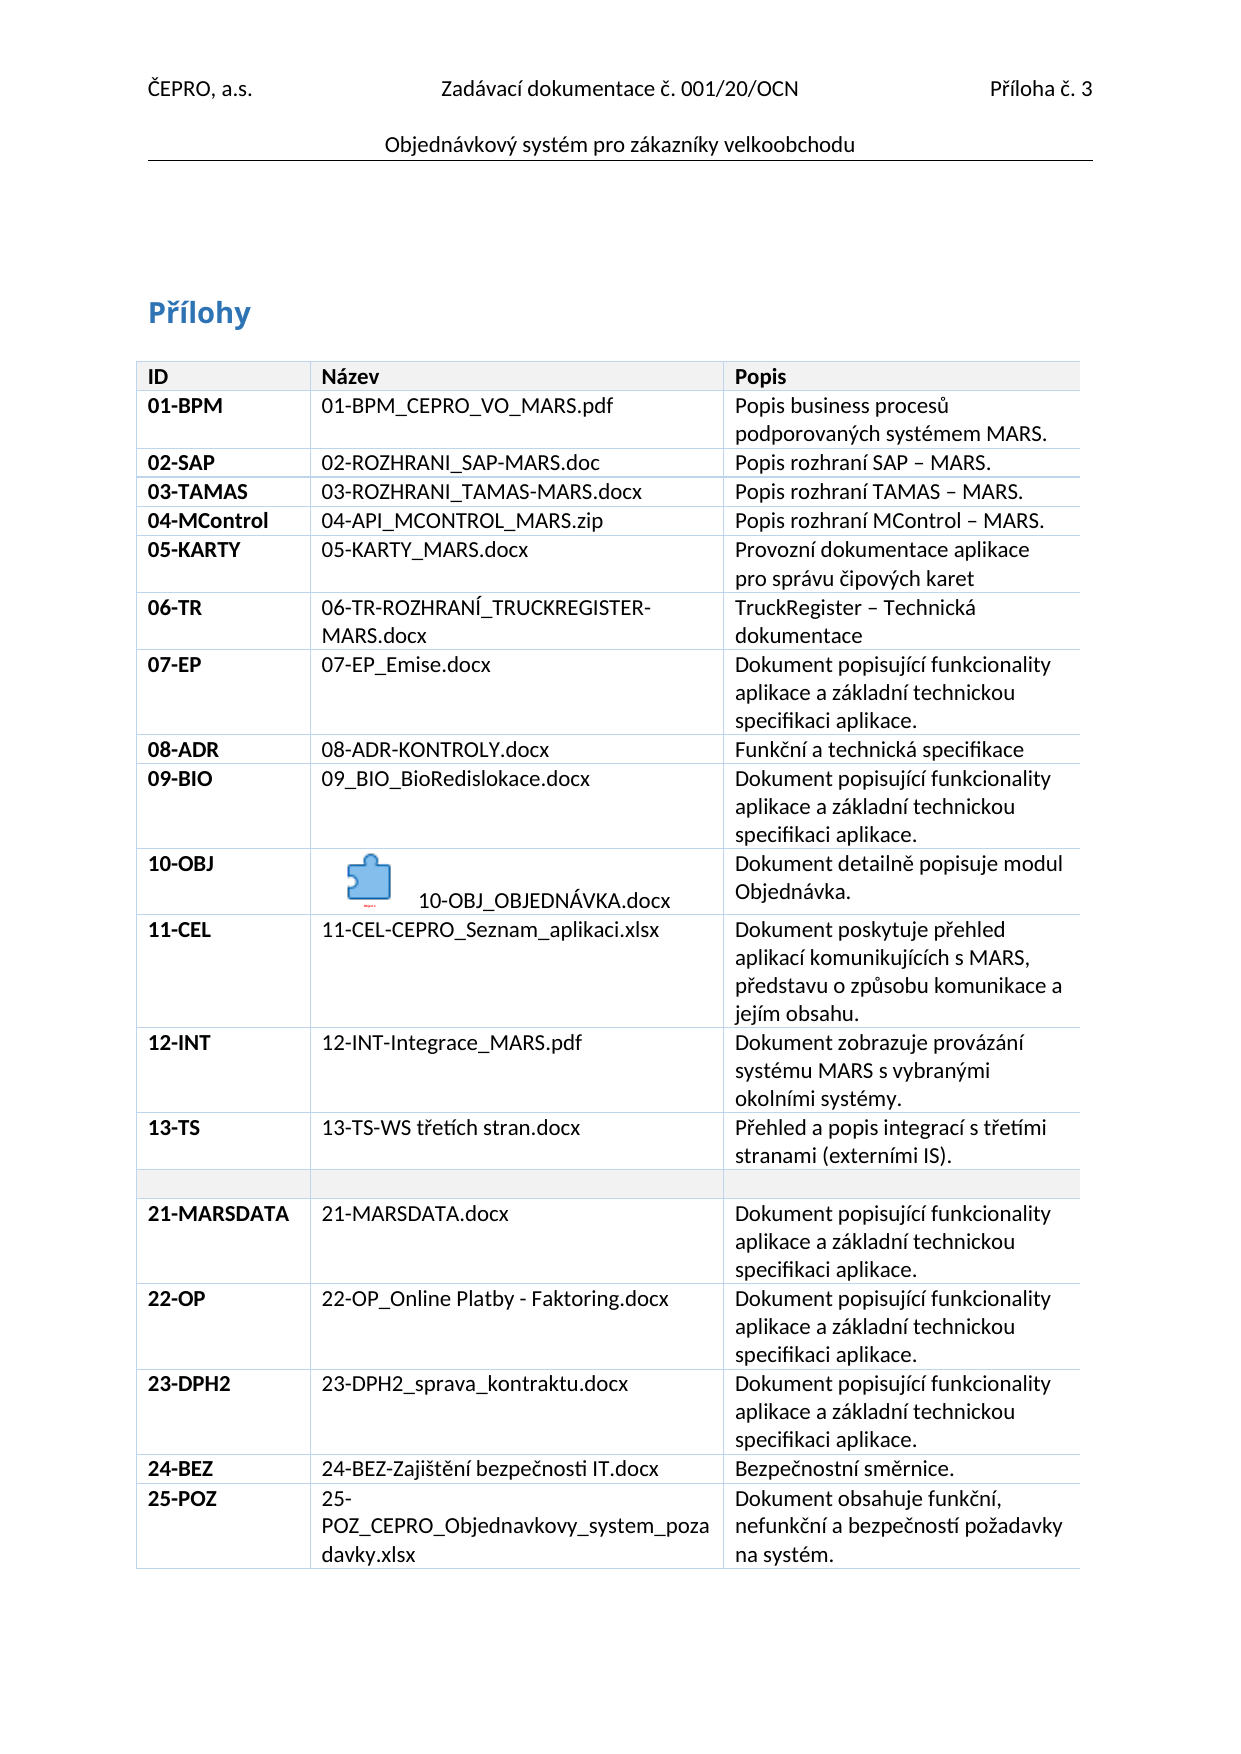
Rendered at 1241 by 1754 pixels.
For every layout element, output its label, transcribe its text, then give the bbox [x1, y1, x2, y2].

table_cell 06-TR-ROZHRANÍ_TRUCKREGISTER-MARS.docx [311, 593, 723, 649]
table_cell [311, 1170, 723, 1198]
table_cell Popis rozhraní SAP – MARS. [724, 449, 1080, 476]
table_cell 04-API_MCONTROL_MARS.zip [311, 507, 723, 534]
table_cell [137, 1170, 310, 1198]
table_cell Dokument popisující funkcionality aplikace a základní technickou specifikaci aplikace. [724, 764, 1080, 848]
table_cell 05-KARTY_MARS.docx [311, 536, 723, 592]
table_header Popis [724, 362, 1080, 390]
table_cell 06-TR [137, 593, 310, 649]
table_cell Provozní dokumentace aplikace pro správu čipových karet [724, 536, 1080, 592]
table_cell 02-ROZHRANI_SAP-MARS.doc [311, 449, 723, 476]
table_cell Dokument popisující funkcionality aplikace a základní technickou specifikaci aplikace. [724, 1199, 1080, 1283]
table_cell 10-OBJ [137, 849, 310, 914]
table_cell 25-POZ_CEPRO_Objednavkovy_system_pozadavky.xlsx [311, 1484, 723, 1568]
table_cell Popis rozhraní TAMAS – MARS. [724, 478, 1080, 506]
table_cell 11-CEL-CEPRO_Seznam_aplikaci.xlsx [311, 915, 723, 1027]
table_header ID [137, 362, 310, 390]
table_cell Dokument zobrazuje provázání systému MARS s vybranými okolními systémy. [724, 1028, 1080, 1112]
table_cell 22-OP_Online Platby - Faktoring.docx [311, 1284, 723, 1368]
table_cell Dokument obsahuje funkční, nefunkční a bezpečností požadavky na systém. [724, 1484, 1080, 1568]
table_cell 21-MARSDATA.docx [311, 1199, 723, 1283]
table_cell 21-MARSDATA [137, 1199, 310, 1283]
table_cell Popis business procesů podporovaných systémem MARS. [724, 391, 1080, 447]
table_cell 08-ADR-KONTROLY.docx [311, 735, 723, 763]
table_cell 09_BIO_BioRedislokace.docx [311, 764, 723, 848]
table_cell 07-EP [137, 650, 310, 734]
table_cell 25-POZ [137, 1484, 310, 1568]
table_cell Dokument popisující funkcionality aplikace a základní technickou specifikaci aplikace. [724, 1370, 1080, 1453]
subtitle Přílohy [148, 292, 1093, 332]
table_cell [724, 1170, 1080, 1198]
table_cell 24-BEZ-Zajištění bezpečnosti IT.docx [311, 1455, 723, 1483]
table_cell 03-TAMAS [137, 478, 310, 506]
table_cell 09-BIO [137, 764, 310, 848]
table_cell Dokument popisující funkcionality aplikace a základní technickou specifikaci aplikace. [724, 1284, 1080, 1368]
table_cell 10-OBJ_OBJEDNÁVKA.docx [311, 849, 723, 914]
table_cell Přehled a popis integrací s třetími stranami (externími IS). [724, 1113, 1080, 1169]
table_cell 24-BEZ [137, 1455, 310, 1483]
table_cell 11-CEL [137, 915, 310, 1027]
table_cell 22-OP [137, 1284, 310, 1368]
table_cell 13-TS-WS třetích stran.docx [311, 1113, 723, 1169]
table_cell Dokument popisující funkcionality aplikace a základní technickou specifikaci aplikace. [724, 650, 1080, 734]
table_cell Funkční a technická specifikace [724, 735, 1080, 763]
table_cell TruckRegister – Technická dokumentace [724, 593, 1080, 649]
table_cell Dokument detailně popisuje modul Objednávka. [724, 849, 1080, 914]
table_cell 12-INT-Integrace_MARS.pdf [311, 1028, 723, 1112]
table_cell Bezpečnostní směrnice. [724, 1455, 1080, 1483]
table_cell Popis rozhraní MControl – MARS. [724, 507, 1080, 534]
table_cell 23-DPH2 [137, 1370, 310, 1453]
table_cell 08-ADR [137, 735, 310, 763]
table_cell 13-TS [137, 1113, 310, 1169]
table_cell 23-DPH2_sprava_kontraktu.docx [311, 1370, 723, 1453]
table_cell 03-ROZHRANI_TAMAS-MARS.docx [311, 478, 723, 506]
table_cell 01-BPM [137, 391, 310, 447]
table_cell 07-EP_Emise.docx [311, 650, 723, 734]
table_cell 05-KARTY [137, 536, 310, 592]
table_cell 12-INT [137, 1028, 310, 1112]
table_cell 01-BPM_CEPRO_VO_MARS.pdf [311, 391, 723, 447]
table_cell 04-MControl [137, 507, 310, 534]
table_cell Dokument poskytuje přehled aplikací komunikujících s MARS, představu o způsobu komunikace a jejím obsahu. [724, 915, 1080, 1027]
table_cell 02-SAP [137, 449, 310, 476]
table_header Název [311, 362, 723, 390]
